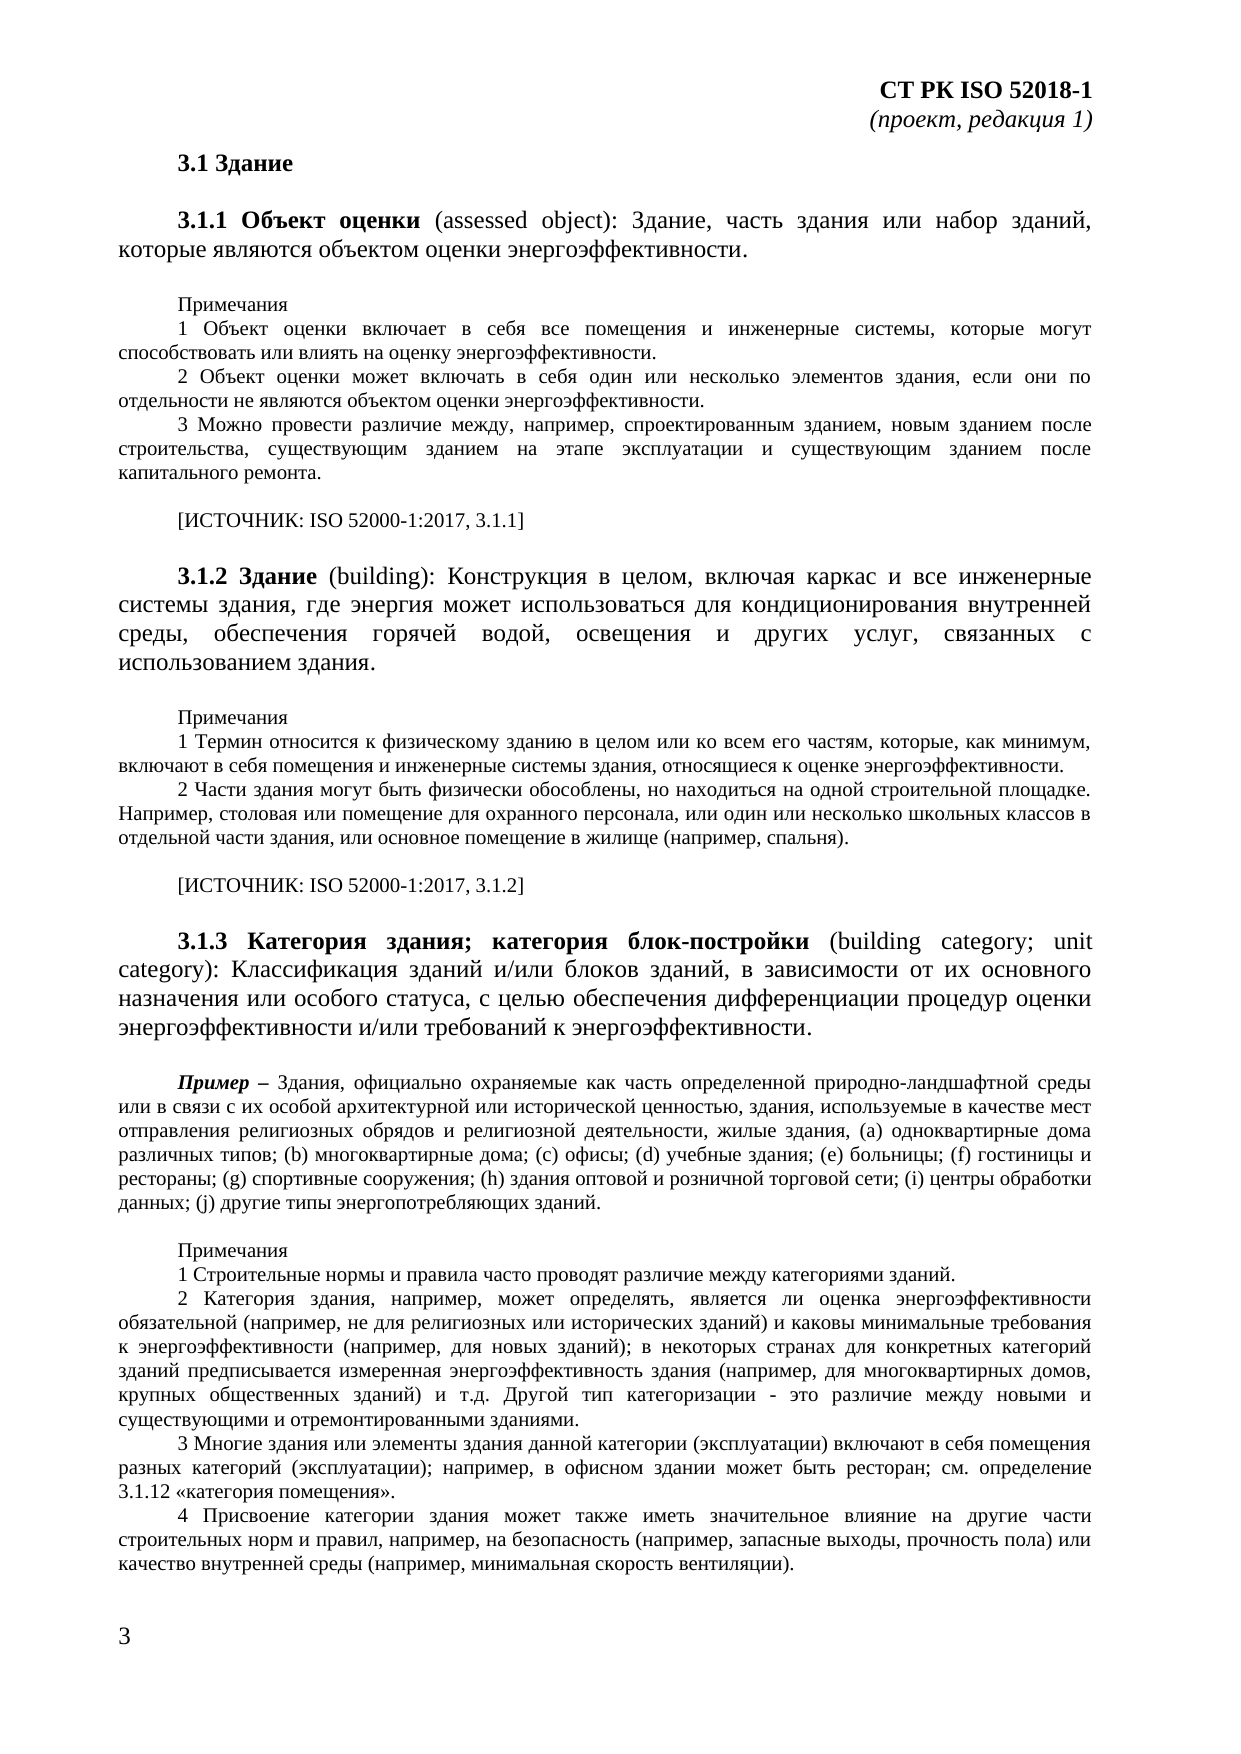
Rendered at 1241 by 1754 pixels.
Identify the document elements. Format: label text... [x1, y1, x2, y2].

text 3.1 Здание [118, 148, 1092, 176]
text 1 Объект оценки включает в себя все помещения и инженерные системы, которые могут способствовать или влиять на оценку энергоэффективности. [118, 316, 1092, 364]
text 3.1.3 Категория здания; категория блок-постройки (building category; unit category): Классификация зданий и/или блоков зданий, в зависимости от их основного назначения или особого статуса, с целью обеспечения дифференциации процедур оценки энергоэффективности и/или требований к энергоэффективности. [118, 926, 1092, 1041]
text 2 Части здания могут быть физически обособлены, но находиться на одной строительной площадке. Например, столовая или помещение для охранного персонала, или один или несколько школьных классов в отдельной части здания, или основное помещение в жилище (например, спальня). [118, 777, 1092, 849]
text Примечания [118, 291, 1092, 316]
text 3 Можно провести различие между, например, спроектированным зданием, новым зданием после строительства, существующим зданием на этапе эксплуатации и существующим зданием после капитального ремонта. [118, 412, 1092, 484]
text 3 Многие здания или элементы здания данной категории (эксплуатации) включают в себя помещения разных категорий (эксплуатации); например, в офисном здании может быть ресторан; см. определение 3.1.12 «категория помещения». [118, 1431, 1092, 1503]
text 3.1.2 Здание (building): Конструкция в целом, включая каркас и все инженерные системы здания, где энергия может использоваться для кондиционирования внутренней среды, обеспечения горячей водой, освещения и других услуг, связанных с использованием здания. [118, 561, 1092, 676]
text [ИСТОЧНИК: ISO 52000-1:2017, 3.1.1] [118, 508, 1092, 532]
text Примечания [118, 704, 1092, 729]
text Примечания [118, 1238, 1092, 1262]
text 3.1.1 Объект оценки (assessed object): Здание, часть здания или набор зданий, которые являются объектом оценки энергоэффективности. [118, 205, 1092, 263]
text 1 Строительные нормы и правила часто проводят различие между категориями зданий. [118, 1262, 1092, 1286]
text Пример – Здания, официально охраняемые как часть определенной природно-ландшафтной среды или в связи с их особой архитектурной или исторической ценностью, здания, используемые в качестве мест отправления религиозных обрядов и религиозной деятельности, жилые здания, (а) одноквартирные дома различных типов; (b) многоквартирные дома; (c) офисы; (d) учебные здания; (e) больницы; (f) гостиницы и рестораны; (g) спортивные сооружения; (h) здания оптовой и розничной торговой сети; (i) центры обработки данных; (j) другие типы энергопотребляющих зданий. [118, 1069, 1092, 1214]
text 1 Термин относится к физическому зданию в целом или ко всем его частям, которые, как минимум, включают в себя помещения и инженерные системы здания, относящиеся к оценке энергоэффективности. [118, 729, 1092, 777]
text 2 Категория здания, например, может определять, является ли оценка энергоэффективности обязательной (например, не для религиозных или исторических зданий) и каковы минимальные требования к энергоэффективности (например, для новых зданий); в некоторых странах для конкретных категорий зданий предписывается измеренная энергоэффективность здания (например, для многоквартирных домов, крупных общественных зданий) и т.д. Другой тип категоризации - это различие между новыми и существующими и отремонтированными зданиями. [118, 1286, 1092, 1431]
text [ИСТОЧНИК: ISO 52000-1:2017, 3.1.2] [118, 873, 1092, 897]
text 2 Объект оценки может включать в себя один или несколько элементов здания, если они по отдельности не являются объектом оценки энергоэффективности. [118, 364, 1092, 412]
text 4 Присвоение категории здания может также иметь значительное влияние на другие части строительных норм и правил, например, на безопасность (например, запасные выходы, прочность пола) или качество внутренней среды (например, минимальная скорость вентиляции). [118, 1503, 1092, 1575]
